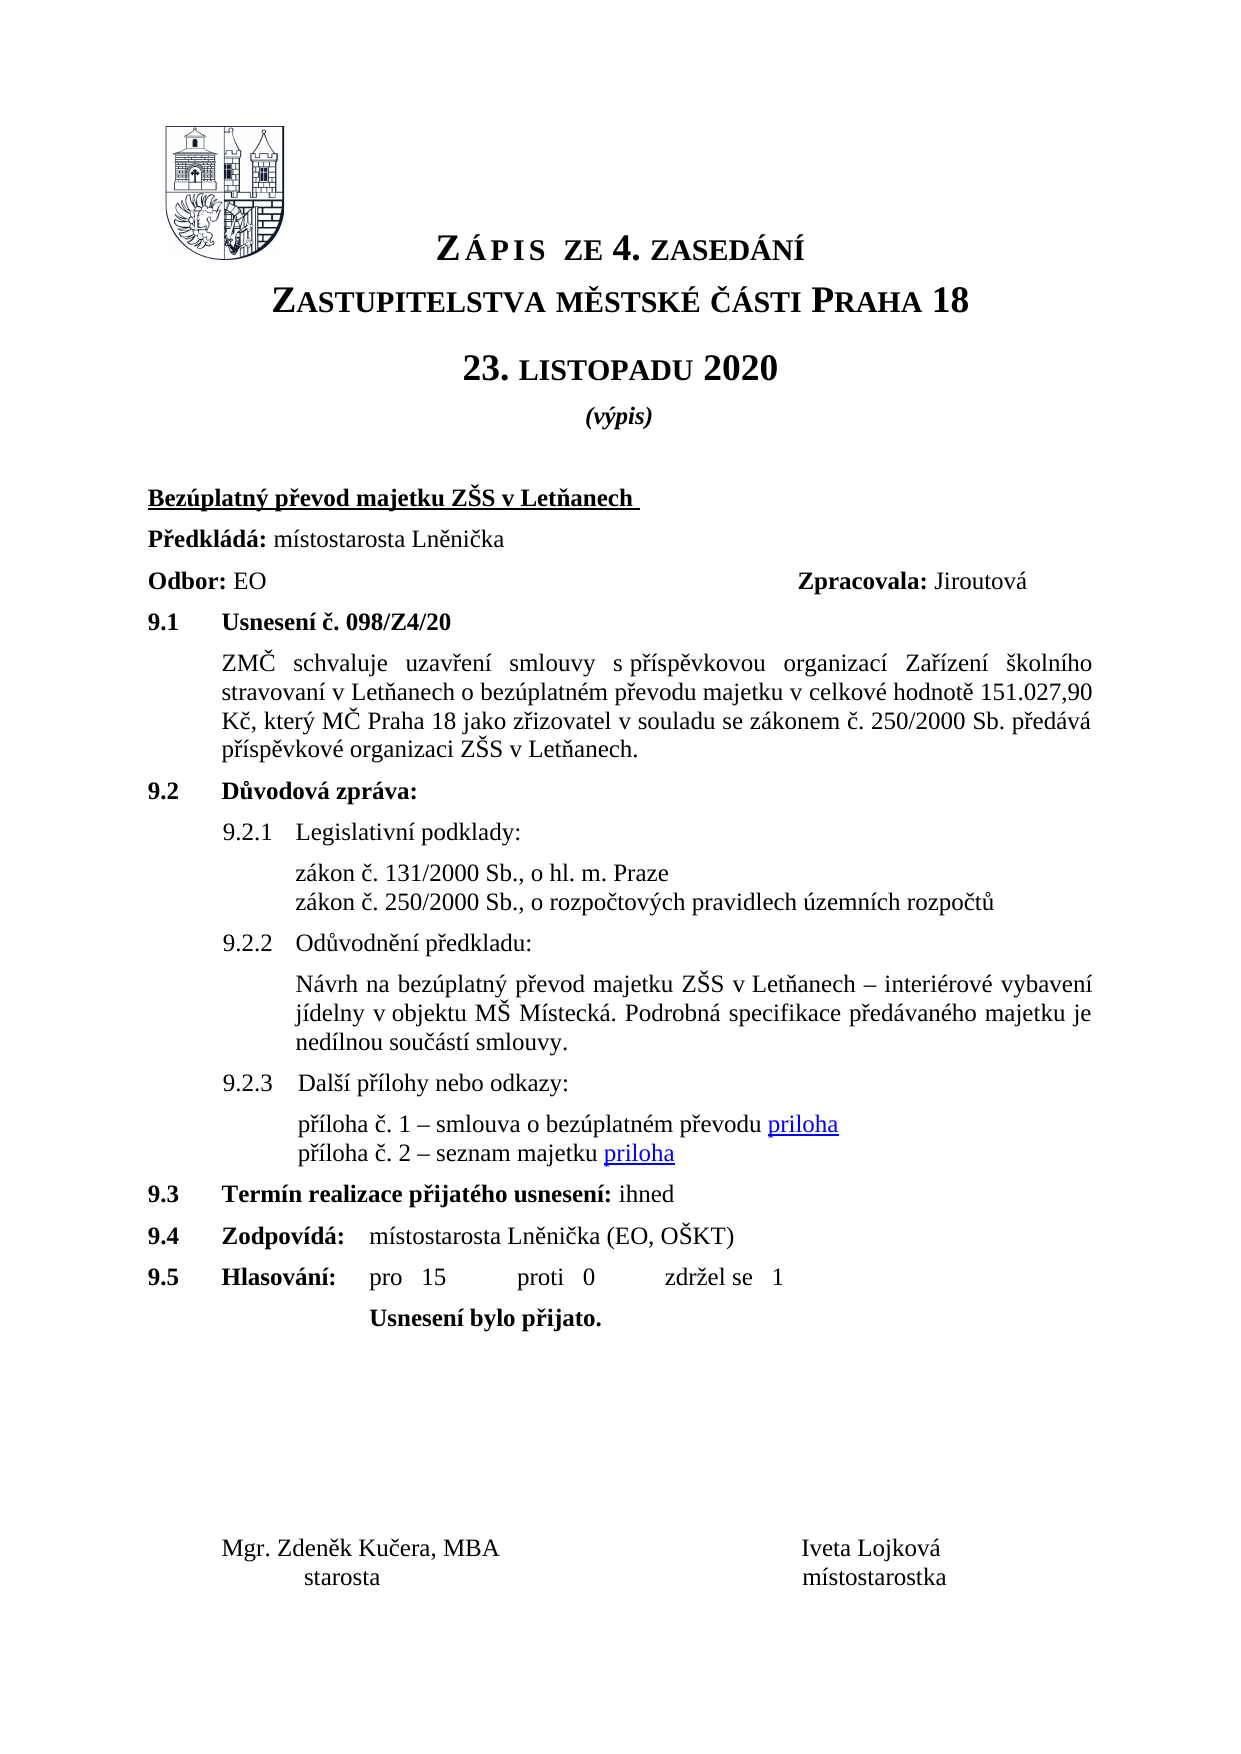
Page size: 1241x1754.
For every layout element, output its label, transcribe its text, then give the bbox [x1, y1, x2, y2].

text zákon č. 250/2000 Sb., o rozpočtových pravidlech územních rozpočtů [251, 887, 1093, 916]
text příloha č. 2 – seznam majetku priloha [298, 1138, 1093, 1167]
text 9.3 Termín realizace přijatého usnesení: ihned [148, 1179, 1093, 1208]
subtitle Zápis ze 4. zasedání [302, 226, 1093, 269]
text 9.2.1 Legislativní podklady: [223, 817, 1093, 846]
text 9.5 Hlasování: pro 15 proti 0 zdržel se 1 [148, 1262, 1093, 1291]
text Odbor: EO Zpracovala: Jiroutová [148, 566, 1093, 594]
text 9.2 Důvodová zpráva: [148, 776, 1093, 804]
text 9.4 Zodpovídá: místostarosta Lněnička (EO, OŠKT) [148, 1221, 1093, 1249]
text Bezúplatný převod majetku ZŠS v Letňanech [148, 483, 1093, 512]
text Mgr. Zdeněk Kučera, MBA Iveta Lojková [148, 1533, 1093, 1562]
text (výpis) [148, 401, 1093, 429]
picture [165, 126, 285, 260]
text ZMČ schvaluje uzavření smlouvy s příspěvkovou organizací Zařízení školního stravovaní v Letňanech o bezúplatném převodu majetku v celkové hodnotě 151.027,90 Kč, který MČ Praha 18 jako zřizovatel v souladu se zákonem č. 250/2000 Sb. předává příspěvkové organizaci ZŠS v Letňanech. [221, 648, 1093, 763]
text Usnesení bylo přijato. [369, 1303, 1093, 1332]
subtitle Zastupitelstva městské části Praha 18 [148, 277, 1093, 320]
text příloha č. 1 – smlouva o bezúplatném převodu priloha [298, 1109, 1093, 1138]
text starosta místostarostka [148, 1562, 1093, 1591]
subtitle 23. listopadu 2020 [148, 345, 1093, 388]
text 9.2.3 Další přílohy nebo odkazy: [148, 1068, 1093, 1097]
text 9.2.2 Odůvodnění předkladu: [223, 928, 1093, 957]
text Předkládá: místostarosta Lněnička [148, 524, 1093, 553]
text Návrh na bezúplatný převod majetku ZŠS v Letňanech – interiérové vybavení jídelny v objektu MŠ Místecká. Podrobná specifikace předávaného majetku je nedílnou součástí smlouvy. [295, 969, 1093, 1056]
text zákon č. 131/2000 Sb., o hl. m. Praze [251, 858, 1093, 887]
text 9.1 Usnesení č. 098/Z4/20 [148, 607, 1093, 636]
